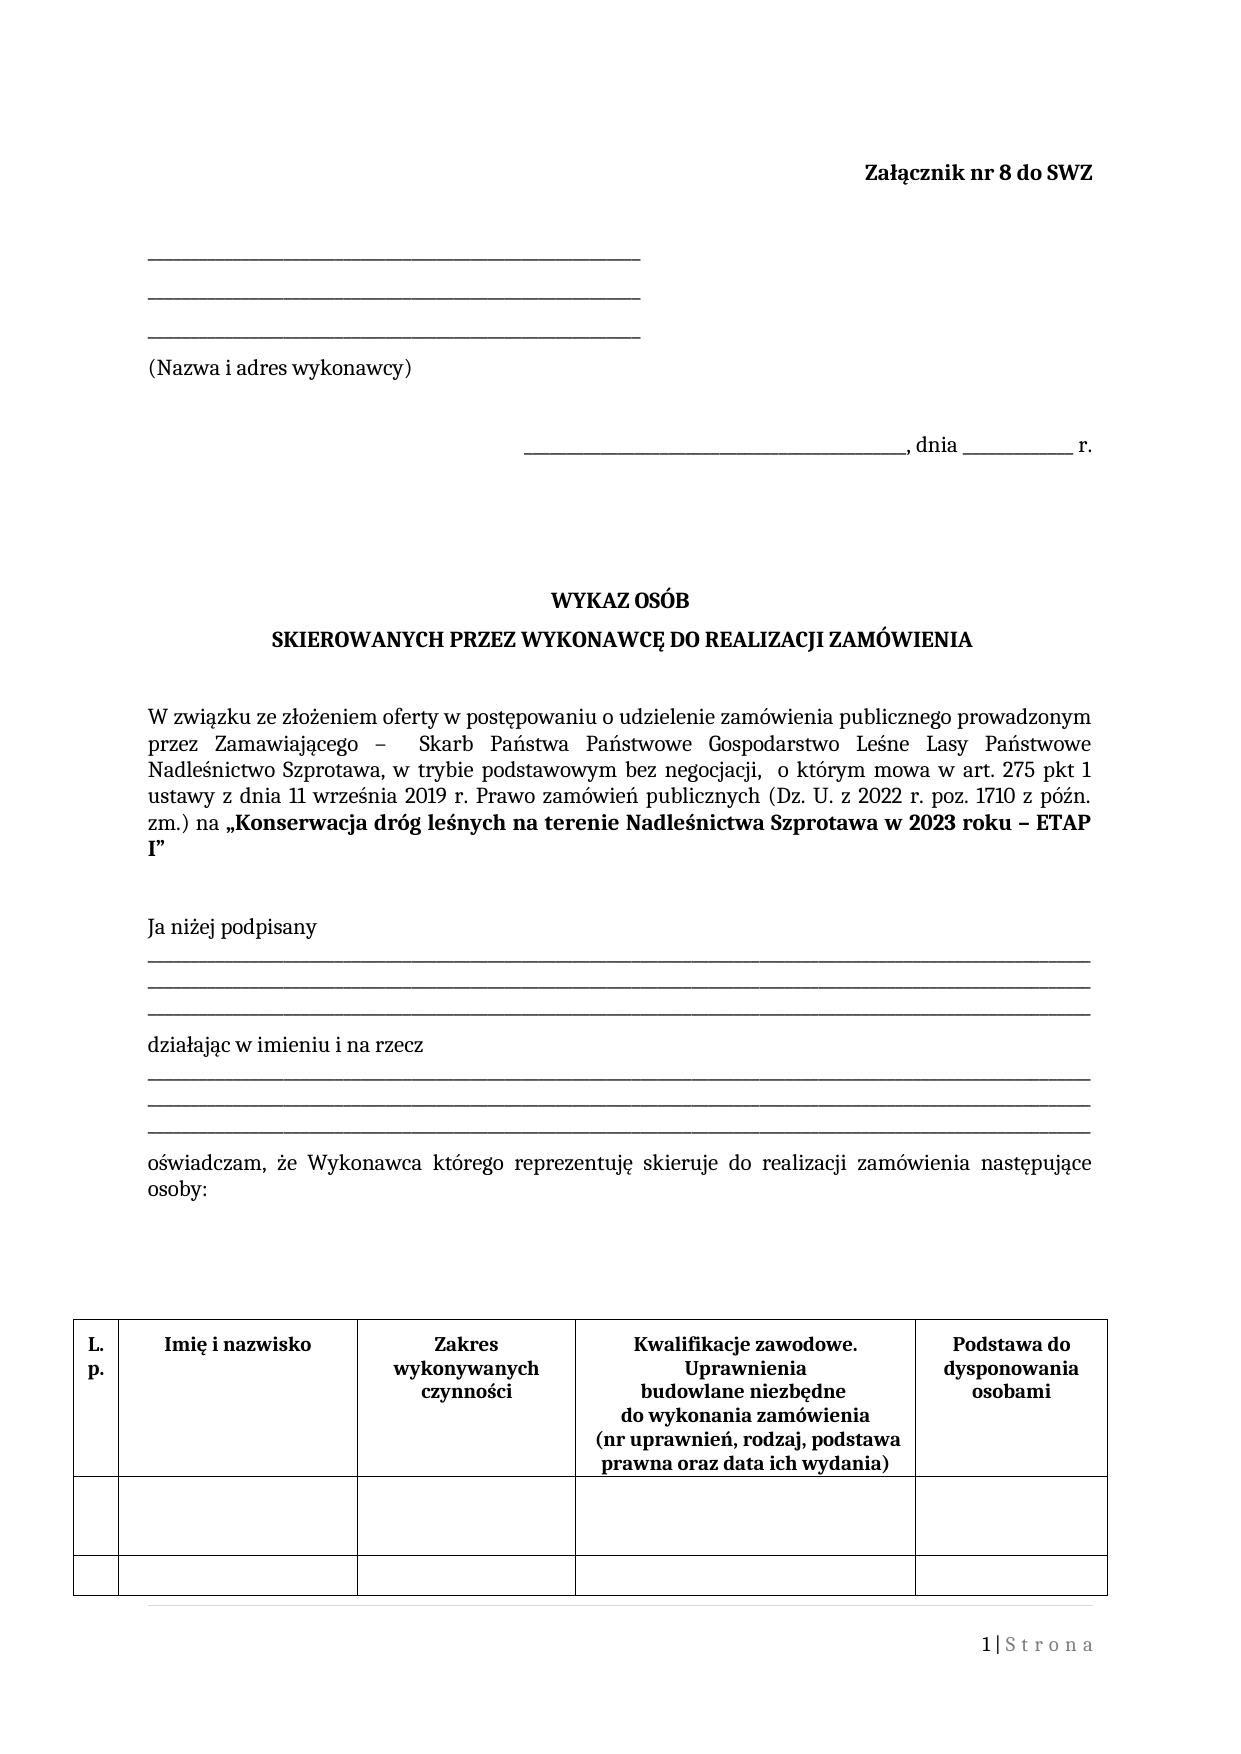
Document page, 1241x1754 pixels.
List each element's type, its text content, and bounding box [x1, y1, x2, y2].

text (Nazwa i adres wykonawcy) [148, 354, 1093, 381]
text __________________________________________________________ [148, 238, 1093, 264]
table_header Zakres wykonywanych czynności [358, 1320, 575, 1476]
table_cell [576, 1556, 915, 1594]
table_cell [74, 1477, 118, 1555]
table_cell [916, 1556, 1107, 1594]
table_header Imię i nazwisko [119, 1320, 357, 1476]
table_cell [576, 1477, 915, 1555]
table_cell [119, 1477, 357, 1555]
text __________________________________________________________ [148, 316, 1093, 342]
text Ja niżej podpisany ______________________________________________________________________________________________________________________________________________________________________________________________________________________________ _______________________________________________________________________________________________________________ [148, 913, 1093, 1019]
table_header Kwalifikacje zawodowe. Uprawnienia budowlane niezbędne do wykonania zamówienia (nr uprawnień, rodzaj, podstawa prawna oraz data ich wydania) [576, 1320, 915, 1476]
text oświadczam, że Wykonawca którego reprezentuję skieruje do realizacji zamówienia następujące osoby: [148, 1149, 1093, 1202]
text _____________________________________________, dnia _____________ r. [148, 432, 1093, 458]
table_cell [358, 1477, 575, 1555]
table_cell [74, 1556, 118, 1594]
table_cell [358, 1556, 575, 1594]
table_header L.p. [74, 1320, 118, 1476]
text Załącznik nr 8 do SWZ [148, 160, 1093, 186]
text działając w imieniu i na rzecz ______________________________________________________________________________________________________________________________________________________________________________________________________________________________ _______________________________________________________________________________________________________________ [148, 1031, 1093, 1137]
table_cell [119, 1556, 357, 1594]
text WYKAZ OSÓB [148, 587, 1093, 614]
text __________________________________________________________ [148, 277, 1093, 303]
table_cell [916, 1477, 1107, 1555]
text SKIEROWANYCH PRZEZ WYKONAWCĘ DO REALIZACJI ZAMÓWIENIA [148, 626, 1093, 653]
text W związku ze złożeniem oferty w postępowaniu o udzielenie zamówienia publicznego prowadzonym przez Zamawiającego – Skarb Państwa Państwowe Gospodarstwo Leśne Lasy Państwowe Nadleśnictwo Szprotawa, w trybie podstawowym bez negocjacji, o którym mowa w art. 275 pkt 1 ustawy z dnia 11 września 2019 r. Prawo zamówień publicznych (Dz. U. z 2022 r. poz. 1710 z późn. zm.) na „Konserwacja dróg leśnych na terenie Nadleśnictwa Szprotawa w 2023 roku – ETAP I” [148, 704, 1093, 862]
table_header Podstawa do dysponowania osobami [916, 1320, 1107, 1476]
